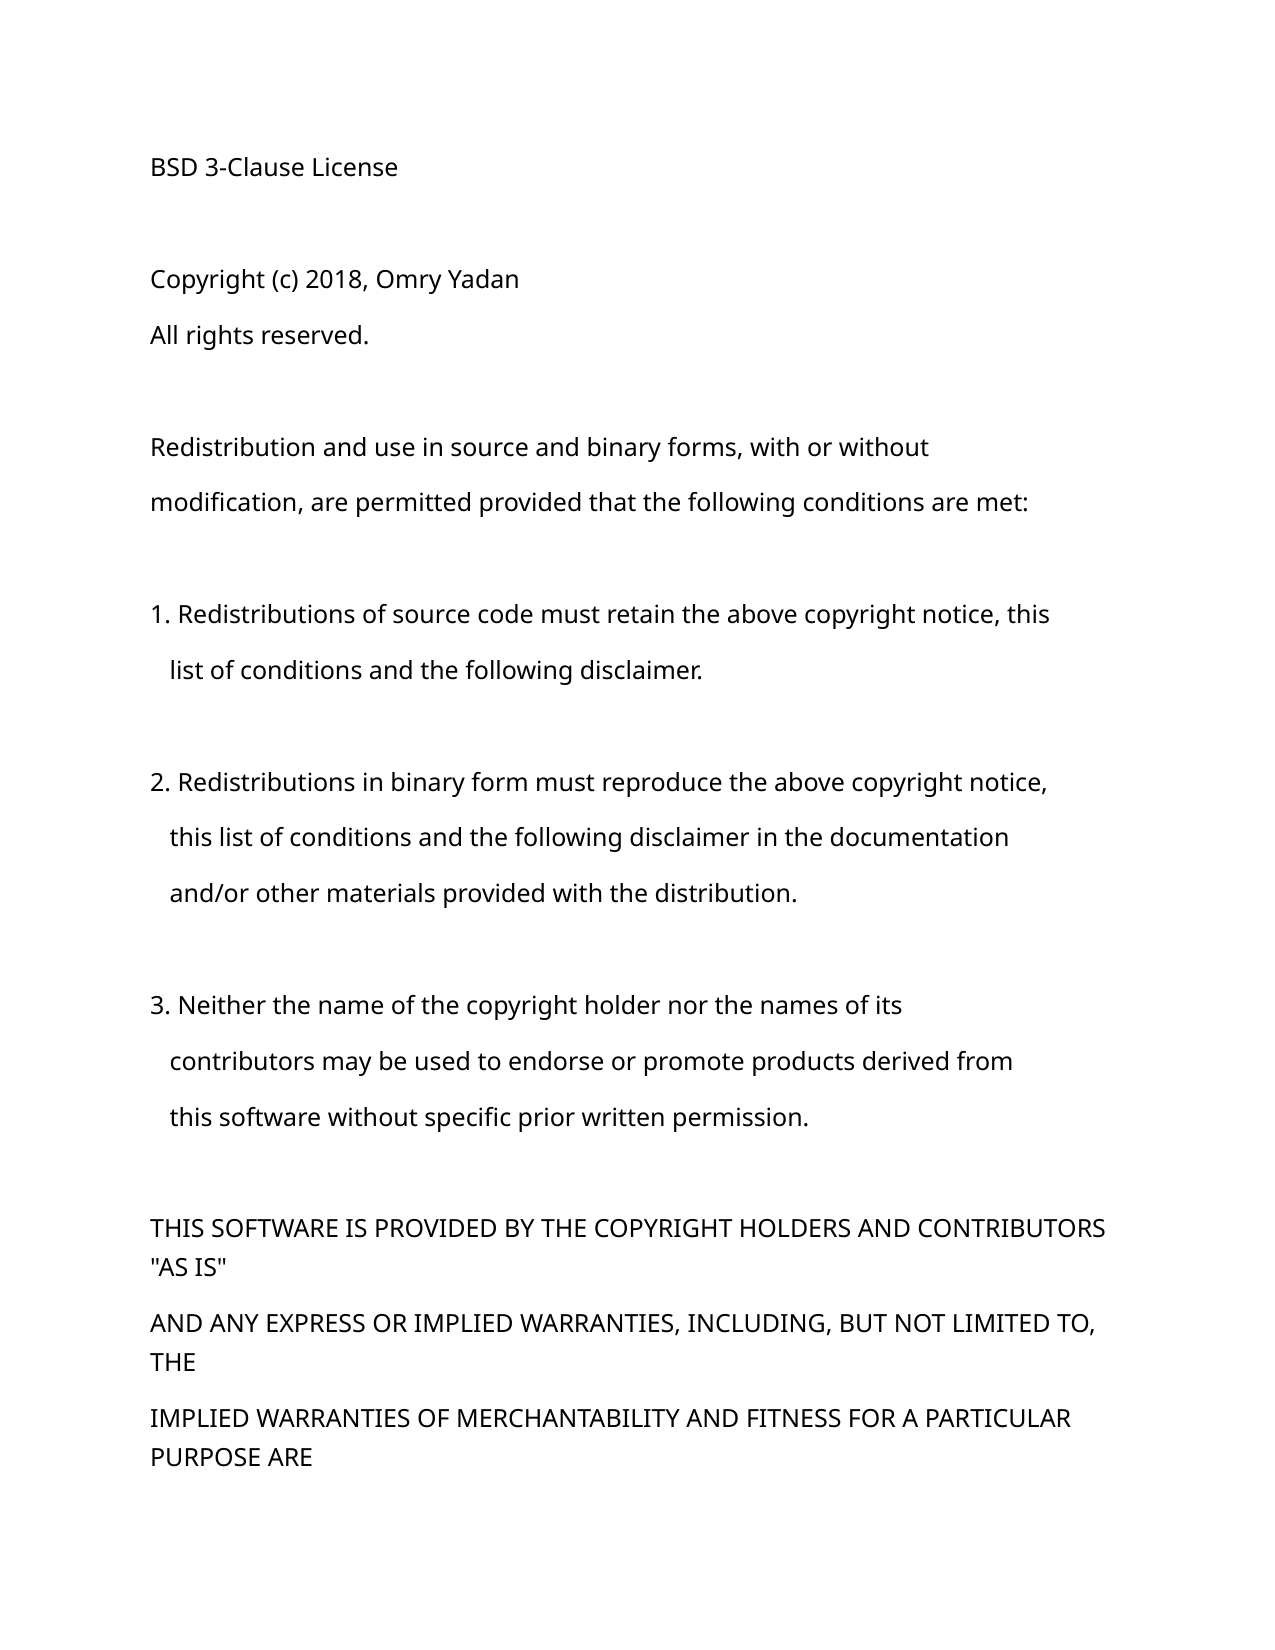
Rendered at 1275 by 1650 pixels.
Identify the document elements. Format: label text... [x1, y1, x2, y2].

text list of conditions and the following disclaimer. [150, 652, 1125, 687]
text THIS SOFTWARE IS PROVIDED BY THE COPYRIGHT HOLDERS AND CONTRIBUTORS "AS IS" [150, 1211, 1125, 1284]
text modification, are permitted provided that the following conditions are met: [150, 485, 1125, 519]
text this list of conditions and the following disclaimer in the documentation [150, 820, 1125, 854]
text IMPLIED WARRANTIES OF MERCHANTABILITY AND FITNESS FOR A PARTICULAR PURPOSE ARE [150, 1401, 1125, 1474]
text All rights reserved. [150, 317, 1125, 352]
text AND ANY EXPRESS OR IMPLIED WARRANTIES, INCLUDING, BUT NOT LIMITED TO, THE [150, 1306, 1125, 1379]
text 3. Neither the name of the copyright holder nor the names of its [150, 987, 1125, 1022]
text and/or other materials provided with the distribution. [150, 876, 1125, 910]
text this software without specific prior written permission. [150, 1099, 1125, 1133]
text 2. Redistributions in binary form must reproduce the above copyright notice, [150, 764, 1125, 798]
text BSD 3-Clause License [150, 150, 1125, 184]
text Copyright (c) 2018, Omry Yadan [150, 262, 1125, 296]
text Redistribution and use in source and binary forms, with or without [150, 429, 1125, 463]
text 1. Redistributions of source code must retain the above copyright notice, this [150, 597, 1125, 631]
text contributors may be used to endorse or promote products derived from [150, 1043, 1125, 1077]
